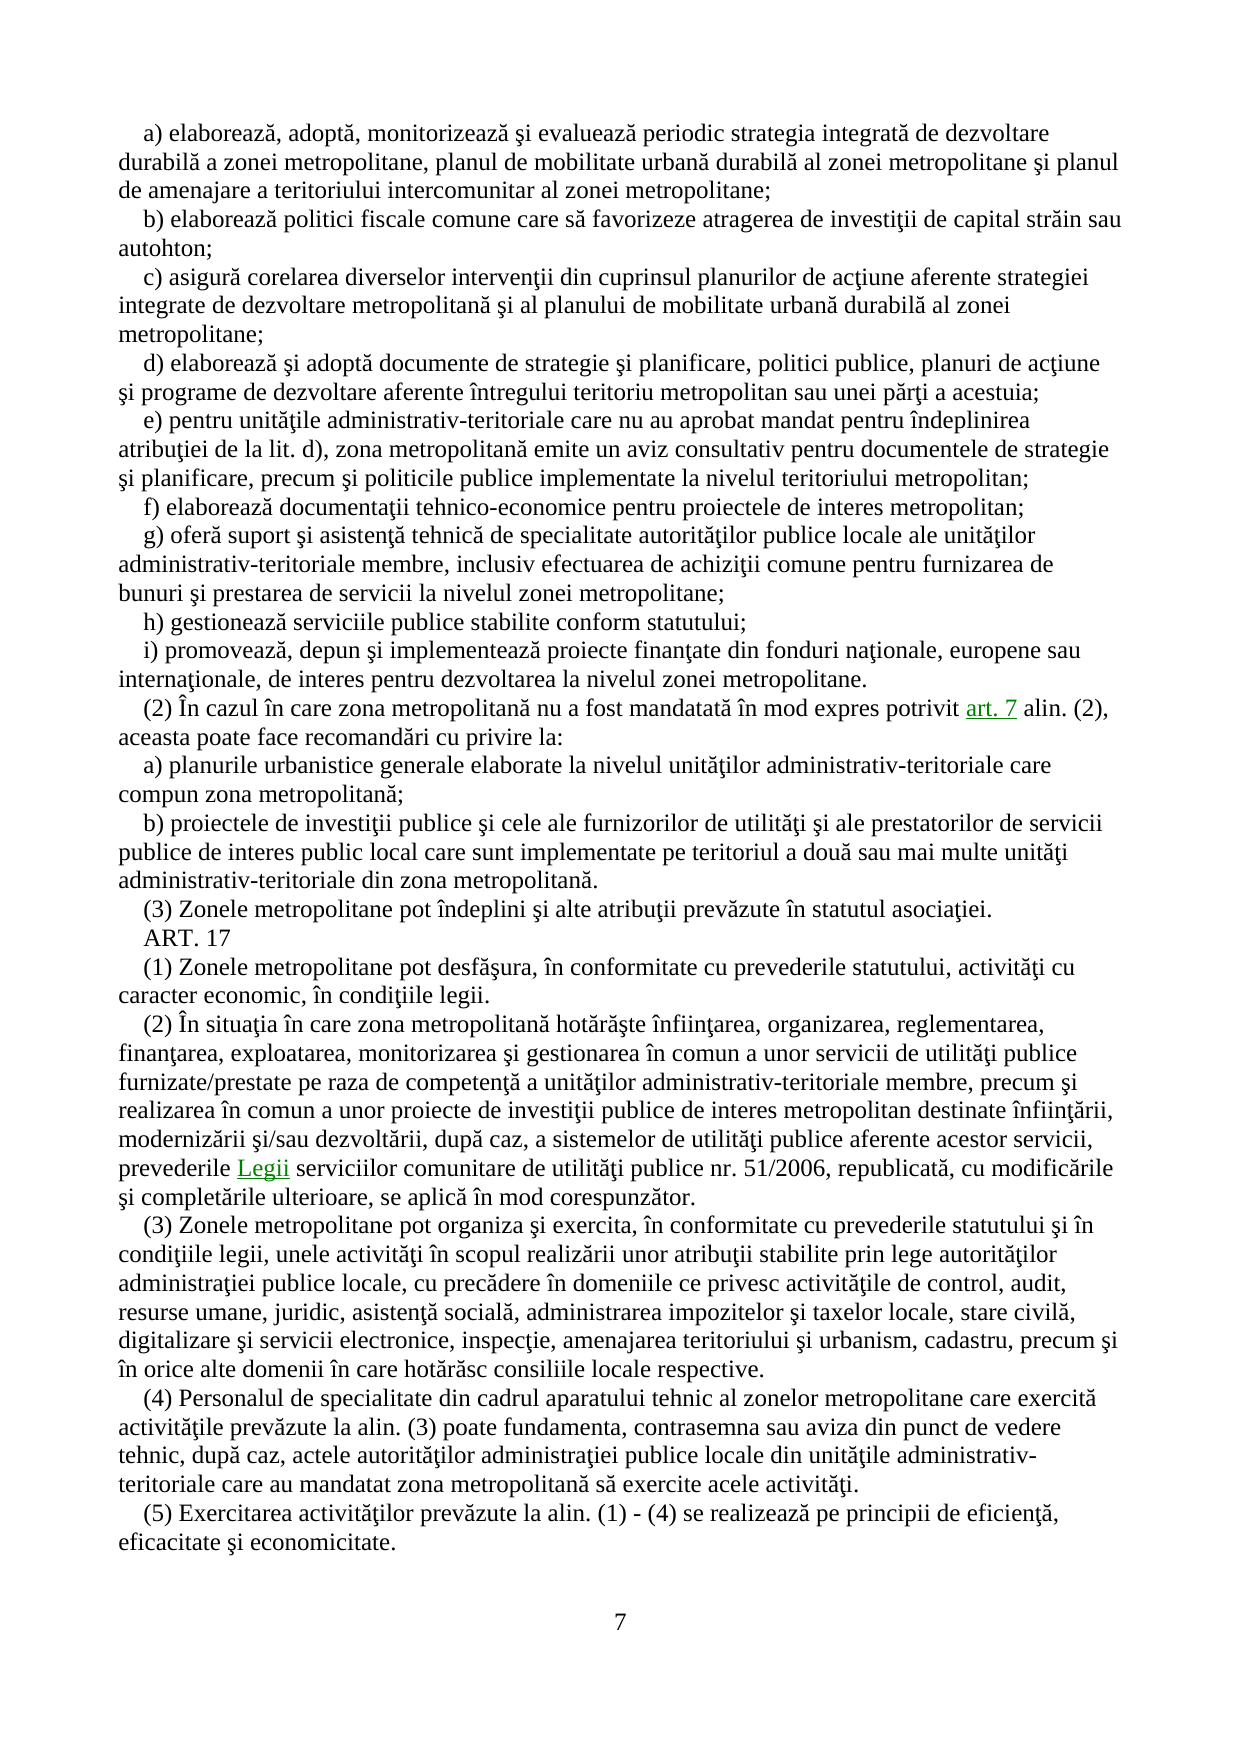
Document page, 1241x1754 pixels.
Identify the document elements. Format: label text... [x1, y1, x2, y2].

text (2) În cazul în care zona metropolitană nu a fost mandatată în mod expres potrivit art. 7 alin. (2), aceasta poate face recomandări cu privire la: [118, 693, 1122, 751]
text (4) Personalul de specialitate din cadrul aparatului tehnic al zonelor metropolitane care exercită activităţile prevăzute la alin. (3) poate fundamenta, contrasemna sau aviza din punct de vedere tehnic, după caz, actele autorităţilor administraţiei publice locale din unităţile administrativ-teritoriale care au mandatat zona metropolitană să exercite acele activităţi. [118, 1383, 1122, 1498]
text a) planurile urbanistice generale elaborate la nivelul unităţilor administrativ-teritoriale care compun zona metropolitană; [118, 751, 1122, 808]
text ART. 17 [118, 923, 1122, 952]
text c) asigură corelarea diverselor intervenţii din cuprinsul planurilor de acţiune aferente strategiei integrate de dezvoltare metropolitană şi al planului de mobilitate urbană durabilă al zonei metropolitane; [118, 262, 1122, 348]
text (3) Zonele metropolitane pot organiza şi exercita, în conformitate cu prevederile statutului şi în condiţiile legii, unele activităţi în scopul realizării unor atribuţii stabilite prin lege autorităţilor administraţiei publice locale, cu precădere în domeniile ce privesc activităţile de control, audit, resurse umane, juridic, asistenţă socială, administrarea impozitelor şi taxelor locale, stare civilă, digitalizare şi servicii electronice, inspecţie, amenajarea teritoriului şi urbanism, cadastru, precum şi în orice alte domenii în care hotărăsc consiliile locale respective. [118, 1211, 1122, 1383]
text b) proiectele de investiţii publice şi cele ale furnizorilor de utilităţi şi ale prestatorilor de servicii publice de interes public local care sunt implementate pe teritoriul a două sau mai multe unităţi administrativ-teritoriale din zona metropolitană. [118, 808, 1122, 894]
text b) elaborează politici fiscale comune care să favorizeze atragerea de investiţii de capital străin sau autohton; [118, 204, 1122, 262]
text d) elaborează şi adoptă documente de strategie şi planificare, politici publice, planuri de acţiune şi programe de dezvoltare aferente întregului teritoriu metropolitan sau unei părţi a acestuia; [118, 348, 1122, 406]
text (3) Zonele metropolitane pot îndeplini şi alte atribuţii prevăzute în statutul asociaţiei. [118, 894, 1122, 923]
text h) gestionează serviciile publice stabilite conform statutului; [118, 607, 1122, 636]
text i) promovează, depun şi implementează proiecte finanţate din fonduri naţionale, europene sau internaţionale, de interes pentru dezvoltarea la nivelul zonei metropolitane. [118, 636, 1122, 693]
text (1) Zonele metropolitane pot desfăşura, în conformitate cu prevederile statutului, activităţi cu caracter economic, în condiţiile legii. [118, 952, 1122, 1009]
text g) oferă suport şi asistenţă tehnică de specialitate autorităţilor publice locale ale unităţilor administrativ-teritoriale membre, inclusiv efectuarea de achiziţii comune pentru furnizarea de bunuri şi prestarea de servicii la nivelul zonei metropolitane; [118, 521, 1122, 607]
text (5) Exercitarea activităţilor prevăzute la alin. (1) - (4) se realizează pe principii de eficienţă, eficacitate şi economicitate. [118, 1498, 1122, 1556]
text f) elaborează documentaţii tehnico-economice pentru proiectele de interes metropolitan; [118, 492, 1122, 521]
text a) elaborează, adoptă, monitorizează şi evaluează periodic strategia integrată de dezvoltare durabilă a zonei metropolitane, planul de mobilitate urbană durabilă al zonei metropolitane şi planul de amenajare a teritoriului intercomunitar al zonei metropolitane; [118, 118, 1122, 204]
text e) pentru unităţile administrativ-teritoriale care nu au aprobat mandat pentru îndeplinirea atribuţiei de la lit. d), zona metropolitană emite un aviz consultativ pentru documentele de strategie şi planificare, precum şi politicile publice implementate la nivelul teritoriului metropolitan; [118, 406, 1122, 492]
text (2) În situaţia în care zona metropolitană hotărăşte înfiinţarea, organizarea, reglementarea, finanţarea, exploatarea, monitorizarea şi gestionarea în comun a unor servicii de utilităţi publice furnizate/prestate pe raza de competenţă a unităţilor administrativ-teritoriale membre, precum şi realizarea în comun a unor proiecte de investiţii publice de interes metropolitan destinate înfiinţării, modernizării şi/sau dezvoltării, după caz, a sistemelor de utilităţi publice aferente acestor servicii, prevederile Legii serviciilor comunitare de utilităţi publice nr. 51/2006, republicată, cu modificările şi completările ulterioare, se aplică în mod corespunzător. [118, 1009, 1122, 1211]
